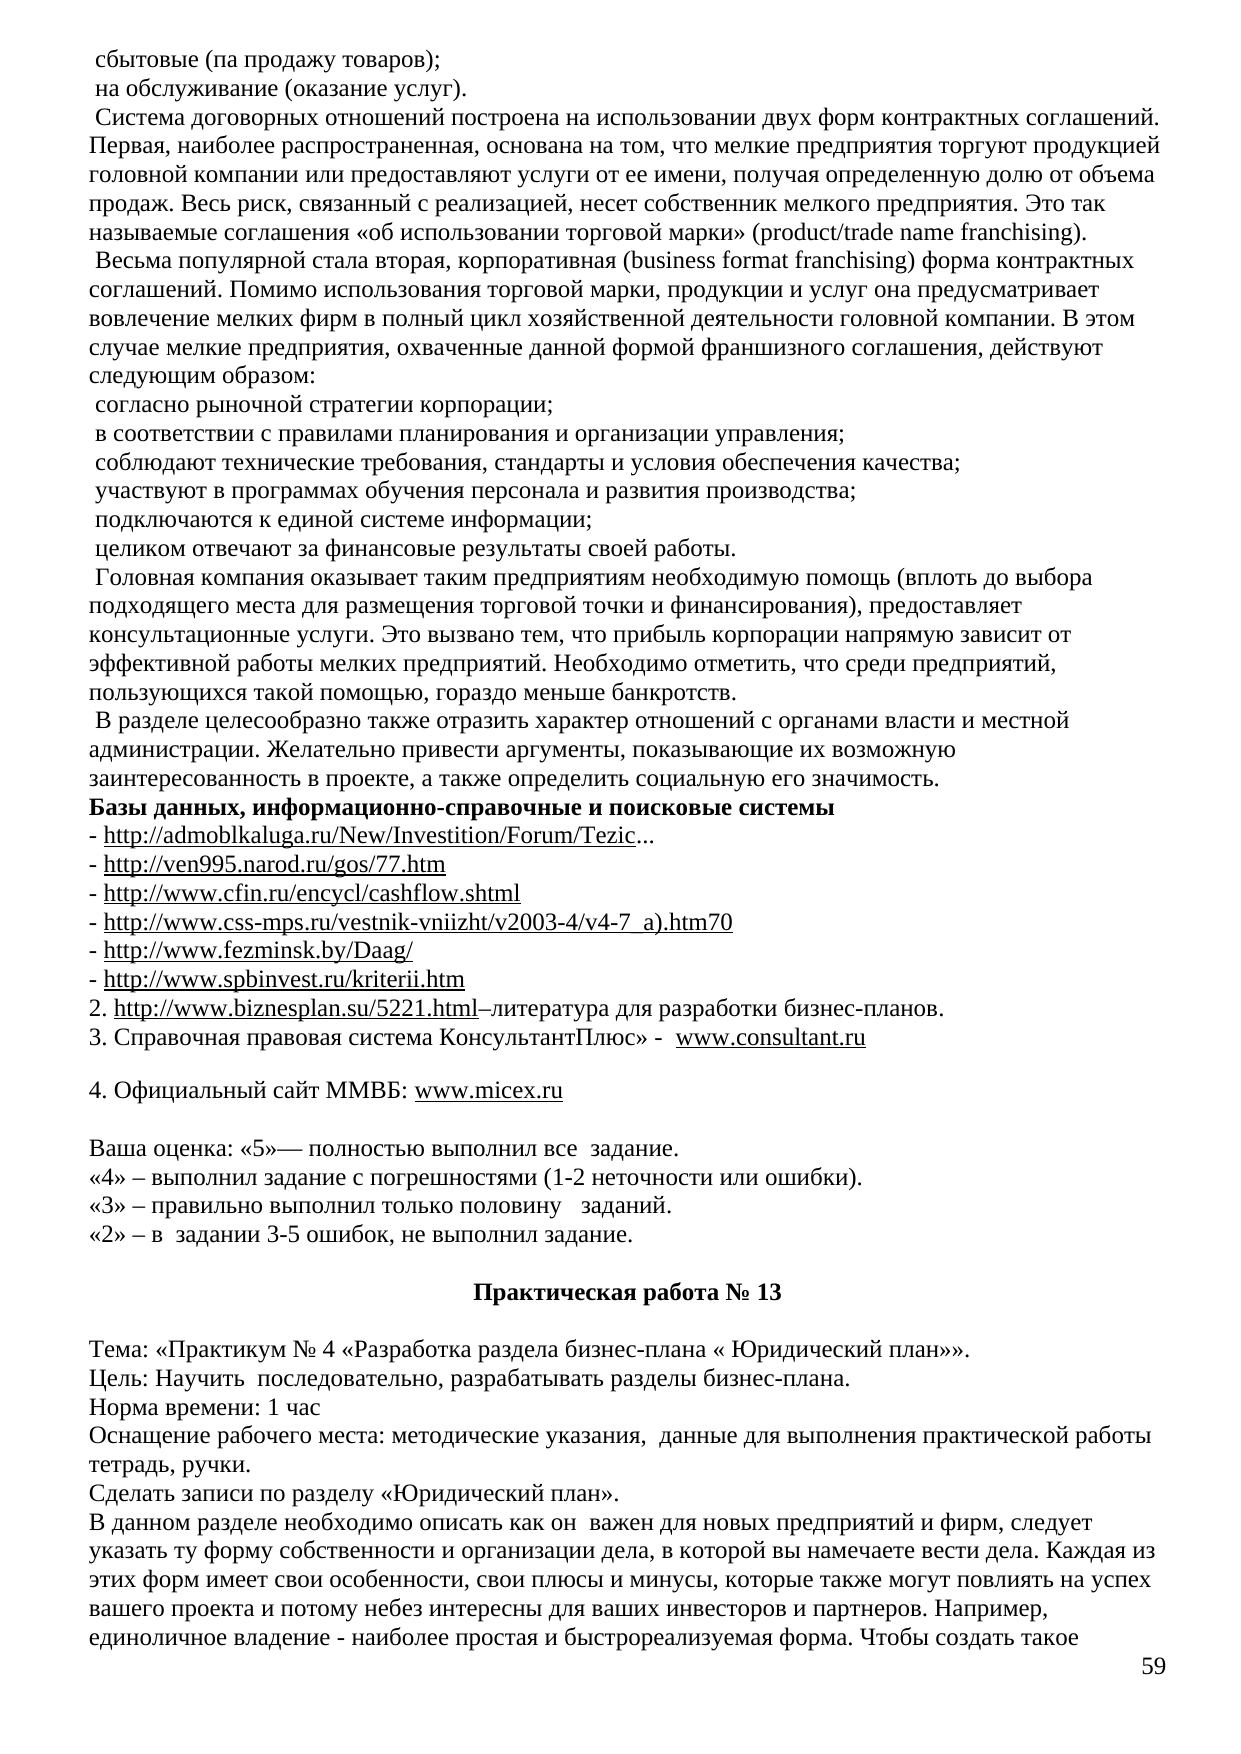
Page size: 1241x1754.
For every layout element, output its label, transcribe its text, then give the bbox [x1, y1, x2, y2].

text в соответствии с правилами планирования и организации управления; [89, 418, 1166, 447]
text - http://www.cfin.ru/encycl/cashflow.shtml [89, 878, 1166, 907]
text сбытовые (па продажу товаров); [89, 44, 1166, 73]
text Весьма популярной стала вторая, корпоративная (business format franchising) форма контрактных соглашений. Помимо использования торговой марки, продукции и услуг она предусматривает вовлечение мелких фирм в полный цикл хозяйственной деятельности головной компании. В этом случае мелкие предприятия, охваченные данной формой франшизного соглашения, действуют следующим образом: [89, 246, 1166, 389]
text Оснащение рабочего места: методические указания, данные для выполнения практической работы тетрадь, ручки. [89, 1421, 1166, 1478]
text 3. Справочная правовая система КонсультантПлюс» - www.consultant.ru [89, 1022, 1166, 1051]
text Система договорных отношений построена на использовании двух форм контрактных соглашений. Первая, наиболее распространенная, основана на том, что мелкие предприятия торгуют продукцией головной компании или предоставляют услуги от ее имени, получая определенную долю от объема продаж. Весь риск, связанный с реализацией, несет собственник мелкого предприятия. Это так называемые соглашения «об использовании торговой марки» (product/trade name franchising). [89, 102, 1166, 246]
text - http://admoblkaluga.ru/New/Investition/Forum/Tezic... [89, 821, 1166, 849]
text Головная компания оказывает таким предприятиям необходимую помощь (вплоть до выбора подходящего места для размещения торговой точки и финансирования), предоставляет консультационные услуги. Это вызвано тем, что прибыль корпорации напрямую зависит от эффективной работы мелких предприятий. Необходимо отметить, что среди предприятий, пользующихся такой помощью, гораздо меньше банкротств. [89, 562, 1166, 706]
text Практическая работа № 13 [89, 1277, 1166, 1306]
text - http://www.fezminsk.by/Daag/ [89, 936, 1166, 964]
text - http://www.css-mps.ru/vestnik-vniizht/v2003-4/v4-7_а).htm70 [89, 907, 1166, 936]
text - http://www.spbinvest.ru/kriterii.htm [89, 964, 1166, 993]
text Ваша оценка: «5»— полностью выполнил все задание. «4» – выполнил задание с погрешностями (1-2 неточности или ошибки). «3» – правильно выполнил только половину заданий. «2» – в задании 3-5 ошибок, не выполнил задание. [89, 1133, 1166, 1248]
text участвуют в программах обучения персонала и развития производства; [89, 476, 1166, 504]
text - http://ven995.narod.ru/gos/77.htm [89, 849, 1166, 878]
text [89, 1507, 1166, 1651]
text подключаются к единой системе информации; [89, 504, 1166, 533]
text целиком отвечают за финансовые результаты своей работы. [89, 533, 1166, 562]
text Цель: Научить последовательно, разрабатывать разделы бизнес-плана. [89, 1363, 1166, 1392]
text Норма времени: 1 час [89, 1392, 1166, 1421]
text Базы данных, информационно-справочные и поисковые системы [89, 792, 1166, 821]
text 4. Официальный сайт ММВБ: www.micex.ru [89, 1076, 1166, 1104]
text Тема: «Практикум № 4 «Разработка раздела бизнес-плана « Юридический план»». [89, 1334, 1166, 1363]
text согласно рыночной стратегии корпорации; [89, 389, 1166, 418]
text Сделать записи по разделу «Юридический план». [89, 1478, 1166, 1507]
text соблюдают технические требования, стандарты и условия обеспечения качества; [89, 447, 1166, 476]
text на обслуживание (оказание услуг). [89, 73, 1166, 102]
text 2. http://www.biznesplan.su/5221.html–литература для разработки бизнес-планов. [89, 993, 1166, 1022]
text В разделе целесообразно также отразить характер отношений с органами власти и местной администрации. Желательно привести аргументы, показывающие их возможную заинтересованность в проекте, а также определить социальную его значимость. [89, 706, 1166, 792]
